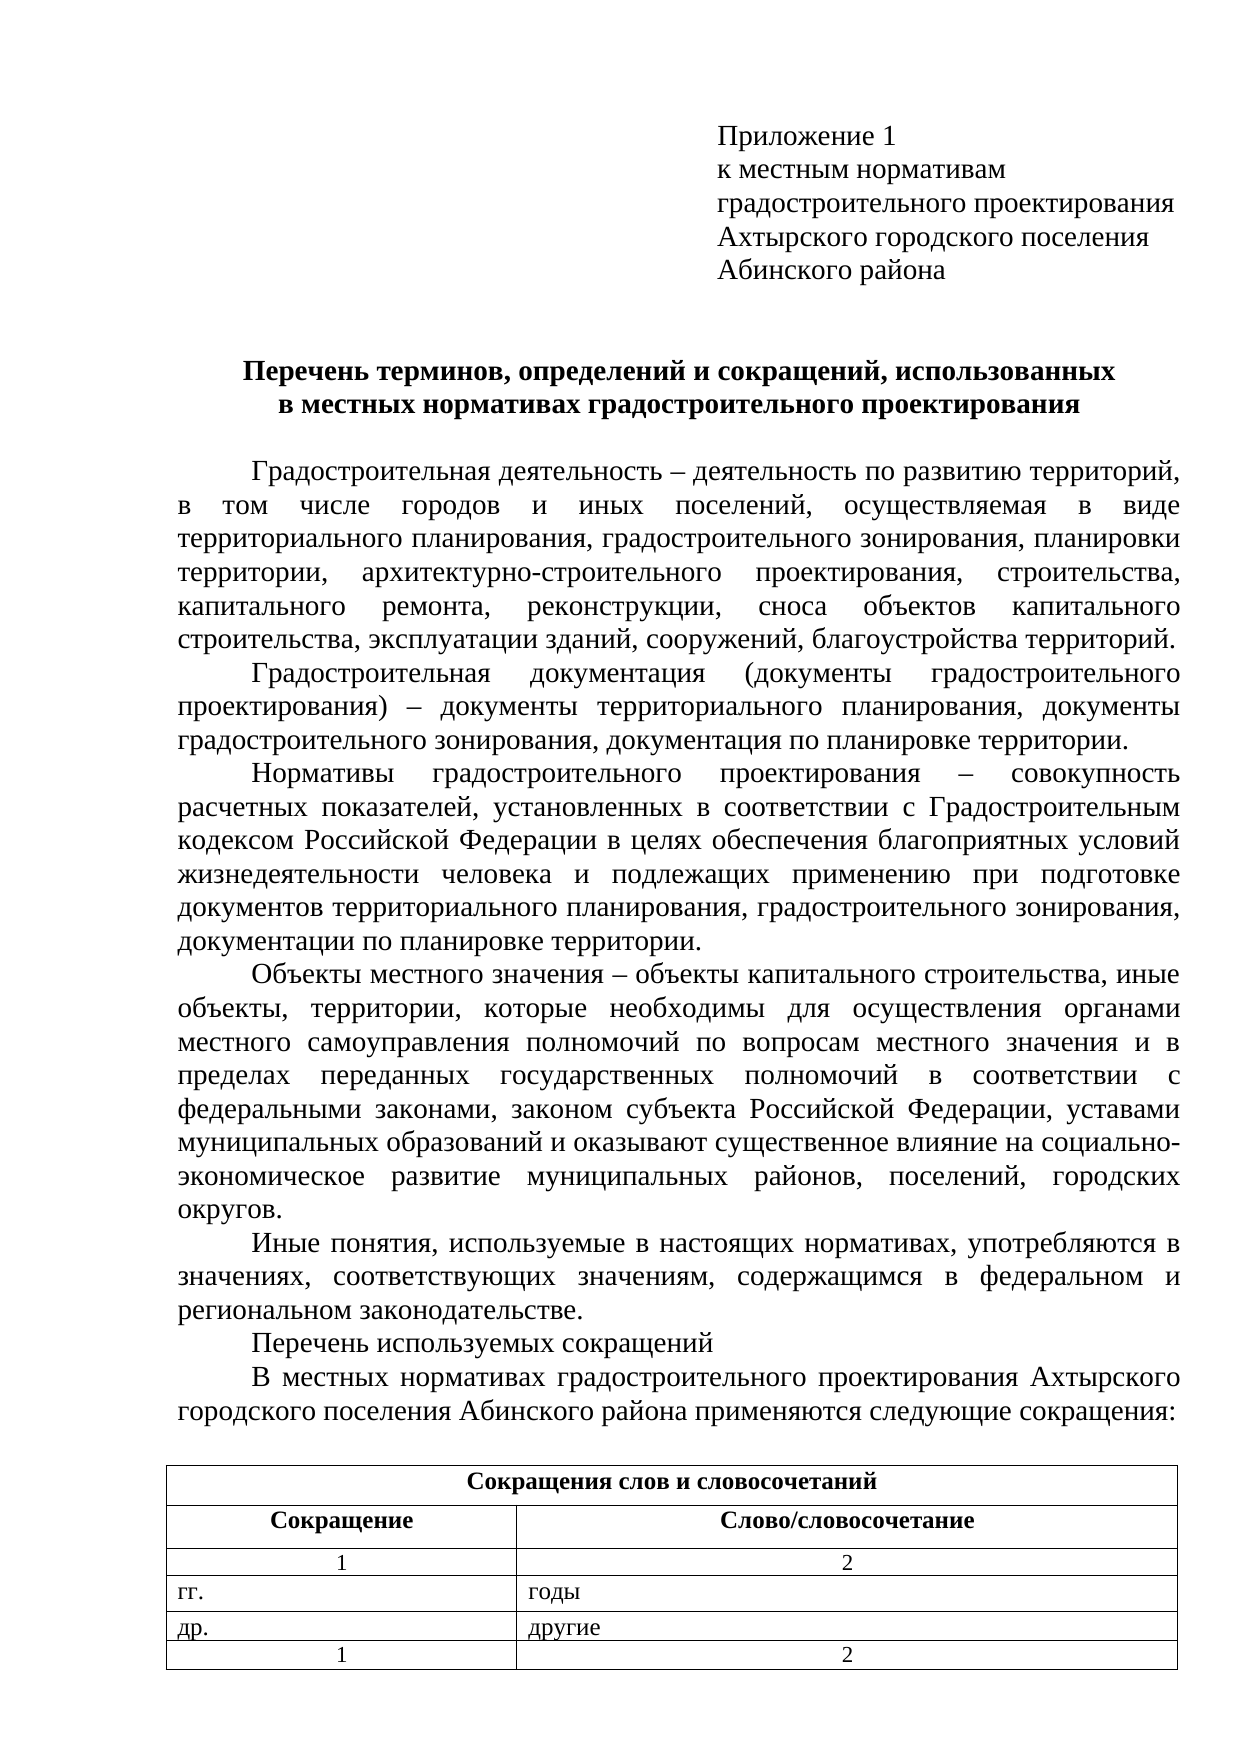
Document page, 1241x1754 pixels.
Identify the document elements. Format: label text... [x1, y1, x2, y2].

text Перечень используемых сокращений [177, 1326, 1181, 1359]
table_header Сокращения слов и словосочетаний [167, 1466, 1177, 1504]
text Перечень терминов, определений и сокращений, использованных в местных нормативах градостроительного проектирования [177, 353, 1181, 420]
table_cell Сокращение [167, 1506, 516, 1548]
text Ахтырского городского поселения [177, 219, 1181, 252]
table_cell Слово/словосочетание [517, 1506, 1177, 1548]
table_cell другие [517, 1612, 1177, 1640]
text градостроительного проектирования [177, 185, 1181, 219]
table_cell 2 [517, 1641, 1177, 1669]
text Иные понятия, используемые в настоящих нормативах, употребляются в значениях, соответствующих значениям, содержащимся в федеральном и региональном законодательстве. [177, 1225, 1181, 1326]
table_cell годы [517, 1576, 1177, 1611]
text Абинского района [177, 252, 1181, 286]
text Градостроительная документация (документы градостроительного проектирования) – документы территориального планирования, документы градостроительного зонирования, документация по планировке территории. [177, 655, 1181, 755]
table_cell гг. [167, 1576, 516, 1611]
text к местным нормативам [177, 152, 1181, 185]
text Объекты местного значения – объекты капитального строительства, иные объекты, территории, которые необходимы для осуществления органами местного самоуправления полномочий по вопросам местного значения и в пределах переданных государственных полномочий в соответствии с федеральными законами, законом субъекта Российской Федерации, уставами муниципальных образований и оказывают существенное влияние на социально-экономическое развитие муниципальных районов, поселений, городских округов. [177, 957, 1181, 1225]
text Нормативы градостроительного проектирования – совокупность расчетных показателей, установленных в соответствии с Градостроительным кодексом Российской Федерации в целях обеспечения благоприятных условий жизнедеятельности человека и подлежащих применению при подготовке документов территориального планирования, градостроительного зонирования, документации по планировке территории. [177, 755, 1181, 957]
table_cell 2 [517, 1549, 1177, 1575]
table_cell 1 [167, 1549, 516, 1575]
text Приложение 1 [177, 118, 1181, 152]
text В местных нормативах градостроительного проектирования Ахтырского городского поселения Абинского района применяются следующие сокращения: [177, 1359, 1181, 1426]
table_cell 1 [167, 1641, 516, 1669]
text Градостроительная деятельность – деятельность по развитию территорий, в том числе городов и иных поселений, осуществляемая в виде территориального планирования, градостроительного зонирования, планировки территории, архитектурно-строительного проектирования, строительства, капитального ремонта, реконструкции, сноса объектов капитального строительства, эксплуатации зданий, сооружений, благоустройства территорий. [177, 453, 1181, 655]
table_cell др. [167, 1612, 516, 1640]
